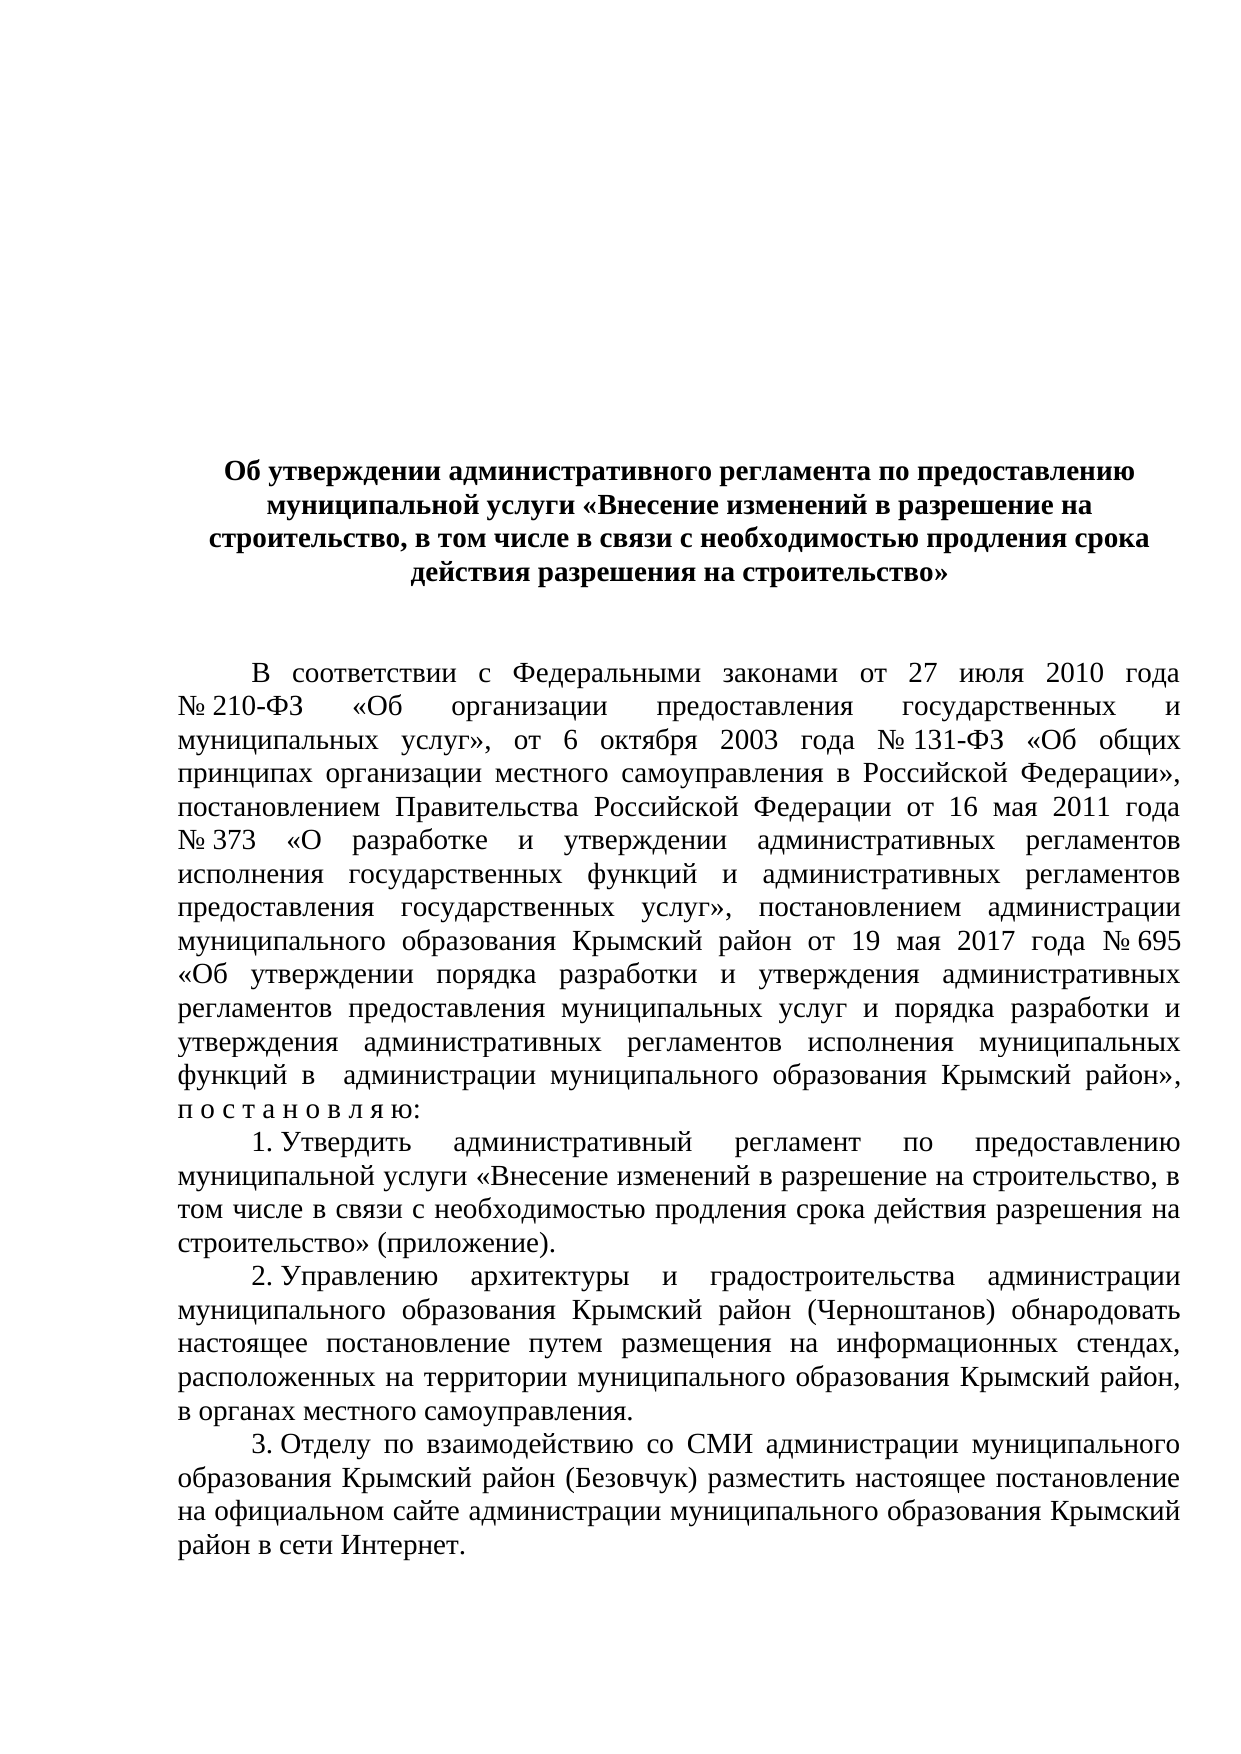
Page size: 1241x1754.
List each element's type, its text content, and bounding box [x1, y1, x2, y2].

text 1. Утвердить административный регламент по предоставлению муниципальной услуги «Внесение изменений в разрешение на строительство, в том числе в связи с необходимостью продления срока действия разрешения на строительство» (приложение). [177, 1124, 1181, 1258]
text Об утверждении административного регламента по предоставлению [177, 453, 1182, 487]
text 3. Отделу по взаимодействию со СМИ администрации муниципального образования Крымский район (Безовчук) разместить настоящее постановление на официальном сайте администрации муниципального образования Крымский район в сети Интернет. [177, 1426, 1181, 1560]
text муниципальной услуги «Внесение изменений в разрешение на строительство, в том числе в связи с необходимостью продления срока действия разрешения на строительство» [177, 487, 1182, 588]
text В соответствии с Федеральными законами от 27 июля 2010 года № 210-ФЗ «Об организации предоставления государственных и муниципальных услуг», от 6 октября 2003 года № 131-ФЗ «Об общих принципах организации местного самоуправления в Российской Федерации», постановлением Правительства Российской Федерации от 16 мая 2011 года № 373 «О разработке и утверждении административных регламентов исполнения государственных функций и административных регламентов предоставления государственных услуг», постановлением администрации муниципального образования Крымский район от 19 мая 2017 года № 695 «Об утверждении порядка разработки и утверждения административных регламентов предоставления муниципальных услуг и порядка разработки и утверждения административных регламентов исполнения муниципальных функций в администрации муниципального образования Крымский район», п о с т а н о в л я ю: [177, 655, 1181, 923]
text 2. Управлению архитектуры и градостроительства администрации муниципального образования Крымский район (Черноштанов) обнародовать настоящее постановление путем размещения на информационных стендах, расположенных на территории муниципального образования Крымский район, в органах местного самоуправления. [177, 1258, 1181, 1426]
